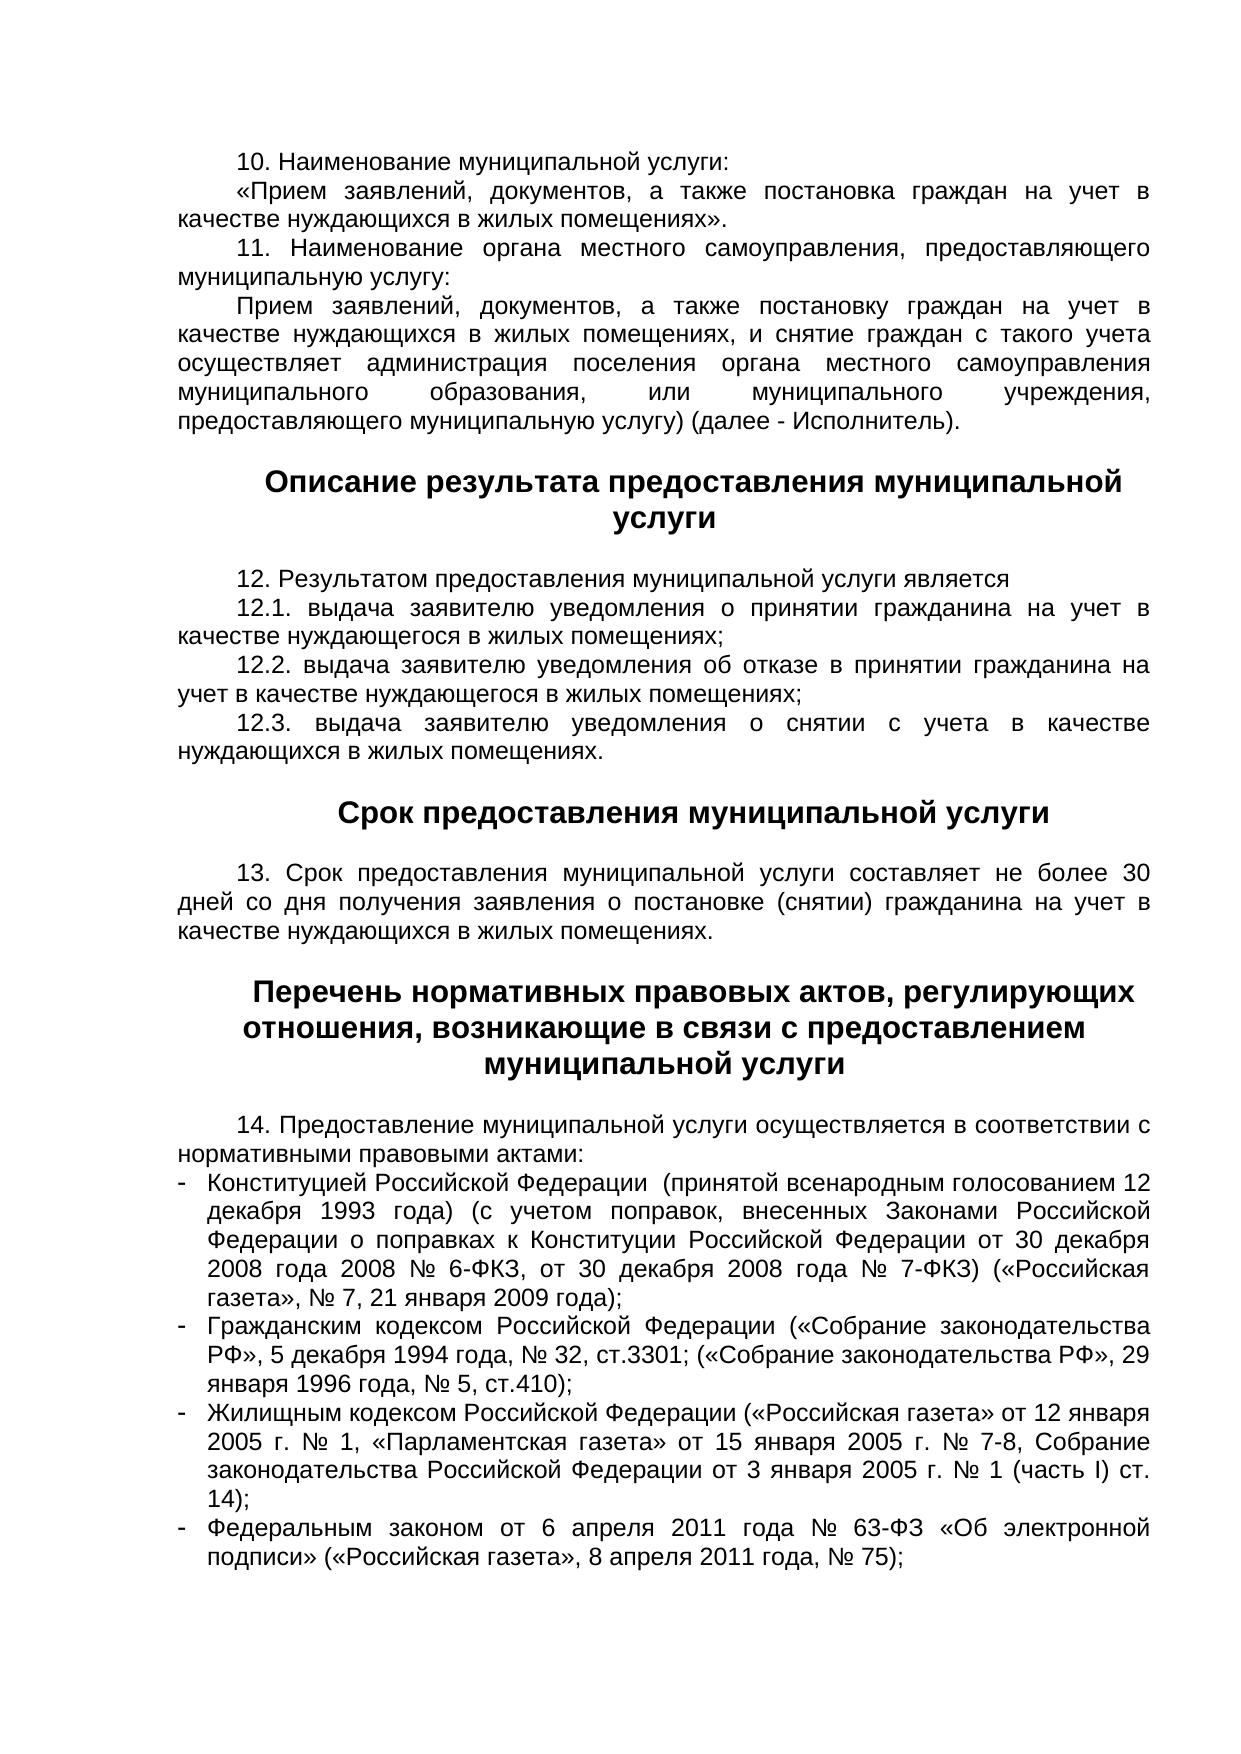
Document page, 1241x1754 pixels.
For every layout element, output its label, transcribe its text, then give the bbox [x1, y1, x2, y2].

text 13. Срок предоставления муниципальной услуги составляет не более 30 дней со дня получения заявления о постановке (снятии) гражданина на учет в качестве нуждающихся в жилых помещениях. [177, 858, 1152, 945]
text 12.3. выдача заявителю уведомления о снятии с учета в качестве нуждающихся в жилых помещениях. [177, 707, 1152, 765]
subtitle Описание результата предоставления муниципальной услуги [177, 463, 1152, 535]
text 10. Наименование муниципальной услуги: [177, 147, 1152, 176]
list Федеральным законом от 6 апреля 2011 года № 63-ФЗ «Об электронной подписи» («Российская газета», 8 апреля 2011 года, № 75); [177, 1513, 1152, 1570]
subtitle Перечень нормативных правовых актов, регулирующих отношения, возникающие в связи с предоставлением муниципальной услуги [177, 973, 1152, 1081]
text 11. Наименование органа местного самоуправления, предоставляющего муниципальную услугу: [177, 233, 1152, 291]
text «Прием заявлений, документов, а также постановка граждан на учет в качестве нуждающихся в жилых помещениях». [177, 176, 1152, 233]
list Конституцией Российской Федерации (принятой всенародным голосованием 12 декабря 1993 года) (с учетом поправок, внесенных Законами Российской Федерации о поправках к Конституции Российской Федерации от 30 декабря 2008 года 2008 № 6-ФКЗ, от 30 декабря 2008 года № 7-ФКЗ) («Российская газета», № 7, 21 января 2009 года); [177, 1167, 1152, 1311]
list Жилищным кодексом Российской Федерации («Российская газета» от 12 января . № 1, «Парламентская газета» от 15 января . № 7-8, Собрание законодательства Российской Федерации от 3 января . № 1 (часть I) ст. 14); [177, 1398, 1152, 1513]
text Прием заявлений, документов, а также постановку граждан на учет в качестве нуждающихся в жилых помещениях, и снятие граждан с такого учета осуществляет администрация поселения органа местного самоуправления муниципального образования, или муниципального учреждения, предоставляющего муниципальную услугу) (далее - Исполнитель). [177, 291, 1152, 434]
subtitle Срок предоставления муниципальной услуги [177, 794, 1152, 830]
text 12.2. выдача заявителю уведомления об отказе в принятии гражданина на учет в качестве нуждающегося в жилых помещениях; [177, 650, 1152, 707]
text 14. Предоставление муниципальной услуги осуществляется в соответствии с нормативными правовыми актами: [177, 1110, 1152, 1167]
text 12. Результатом предоставления муниципальной услуги является [177, 564, 1152, 592]
text 12.1. выдача заявителю уведомления о принятии гражданина на учет в качестве нуждающегося в жилых помещениях; [177, 592, 1152, 650]
list Гражданским кодексом Российской Федерации («Собрание законодательства РФ», 5 декабря 1994 года, № 32, ст.3301; («Собрание законодательства РФ», 29 января 1996 года, № 5, ст.410); [177, 1311, 1152, 1398]
